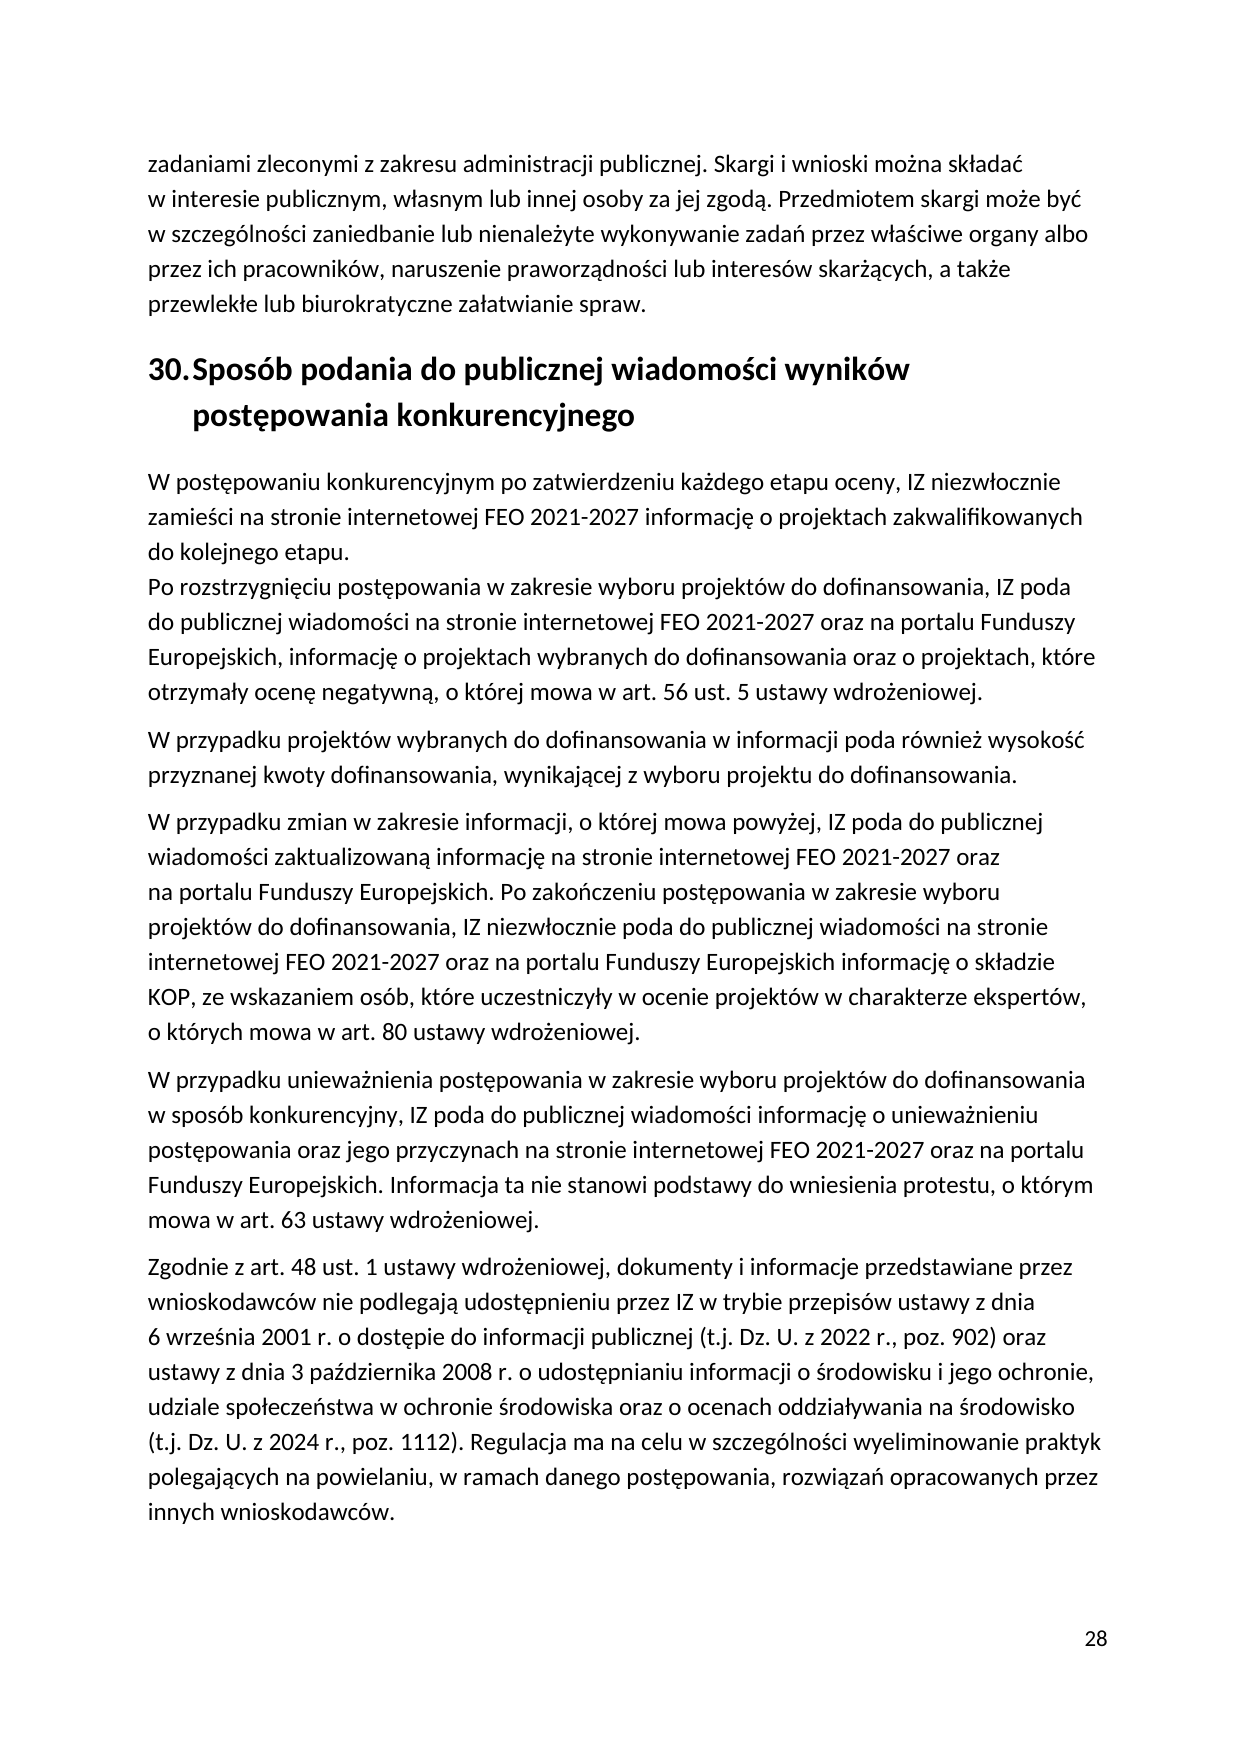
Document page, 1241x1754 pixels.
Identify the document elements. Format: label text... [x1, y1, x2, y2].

text W przypadku zmian w zakresie informacji, o której mowa powyżej, IZ poda do publicznej wiadomości zaktualizowaną informację na stronie internetowej FEO 2021-2027 oraz na portalu Funduszy Europejskich. Po zakończeniu postępowania w zakresie wyboru projektów do dofinansowania, IZ niezwłocznie poda do publicznej wiadomości na stronie internetowej FEO 2021-2027 oraz na portalu Funduszy Europejskich informację o składzie KOP, ze wskazaniem osób, które uczestniczyły w ocenie projektów w charakterze ekspertów, o których mowa w art. 80 ustawy wdrożeniowej. [148, 806, 1107, 1047]
text W przypadku projektów wybranych do dofinansowania w informacji poda również wysokość przyznanej kwoty dofinansowania, wynikającej z wyboru projektu do dofinansowania. [148, 724, 1107, 789]
text W przypadku unieważnienia postępowania w zakresie wyboru projektów do dofinansowania w sposób konkurencyjny, IZ poda do publicznej wiadomości informację o unieważnieniu postępowania oraz jego przyczynach na stronie internetowej FEO 2021-2027 oraz na portalu Funduszy Europejskich. Informacja ta nie stanowi podstawy do wniesienia protestu, o którym mowa w art. 63 ustawy wdrożeniowej. [148, 1064, 1107, 1234]
text W postępowaniu konkurencyjnym po zatwierdzeniu każdego etapu oceny, IZ niezwłocznie zamieści na stronie internetowej FEO 2021-2027 informację o projektach zakwalifikowanych do kolejnego etapu. [148, 466, 1107, 567]
subtitle Sposób podania do publicznej wiadomości wyników postępowania konkurencyjnego [148, 348, 1107, 435]
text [148, 148, 1107, 318]
text Zgodnie z art. 48 ust. 1 ustawy wdrożeniowej, dokumenty i informacje przedstawiane przez wnioskodawców nie podlegają udostępnieniu przez IZ w trybie przepisów ustawy z dnia 6 września 2001 r. o dostępie do informacji publicznej (t.j. Dz. U. z 2022 r., poz. 902) oraz ustawy z dnia 3 października 2008 r. o udostępnianiu informacji o środowisku i jego ochronie, udziale społeczeństwa w ochronie środowiska oraz o ocenach oddziaływania na środowisko (t.j. Dz. U. z 2024 r., poz. 1112). Regulacja ma na celu w szczególności wyeliminowanie praktyk polegających na powielaniu, w ramach danego postępowania, rozwiązań opracowanych przez innych wnioskodawców. [148, 1251, 1107, 1527]
text Po rozstrzygnięciu postępowania w zakresie wyboru projektów do dofinansowania, IZ poda do publicznej wiadomości na stronie internetowej FEO 2021-2027 oraz na portalu Funduszy Europejskich, informację o projektach wybranych do dofinansowania oraz o projektach, które otrzymały ocenę negatywną, o której mowa w art. 56 ust. 5 ustawy wdrożeniowej. [148, 571, 1107, 707]
